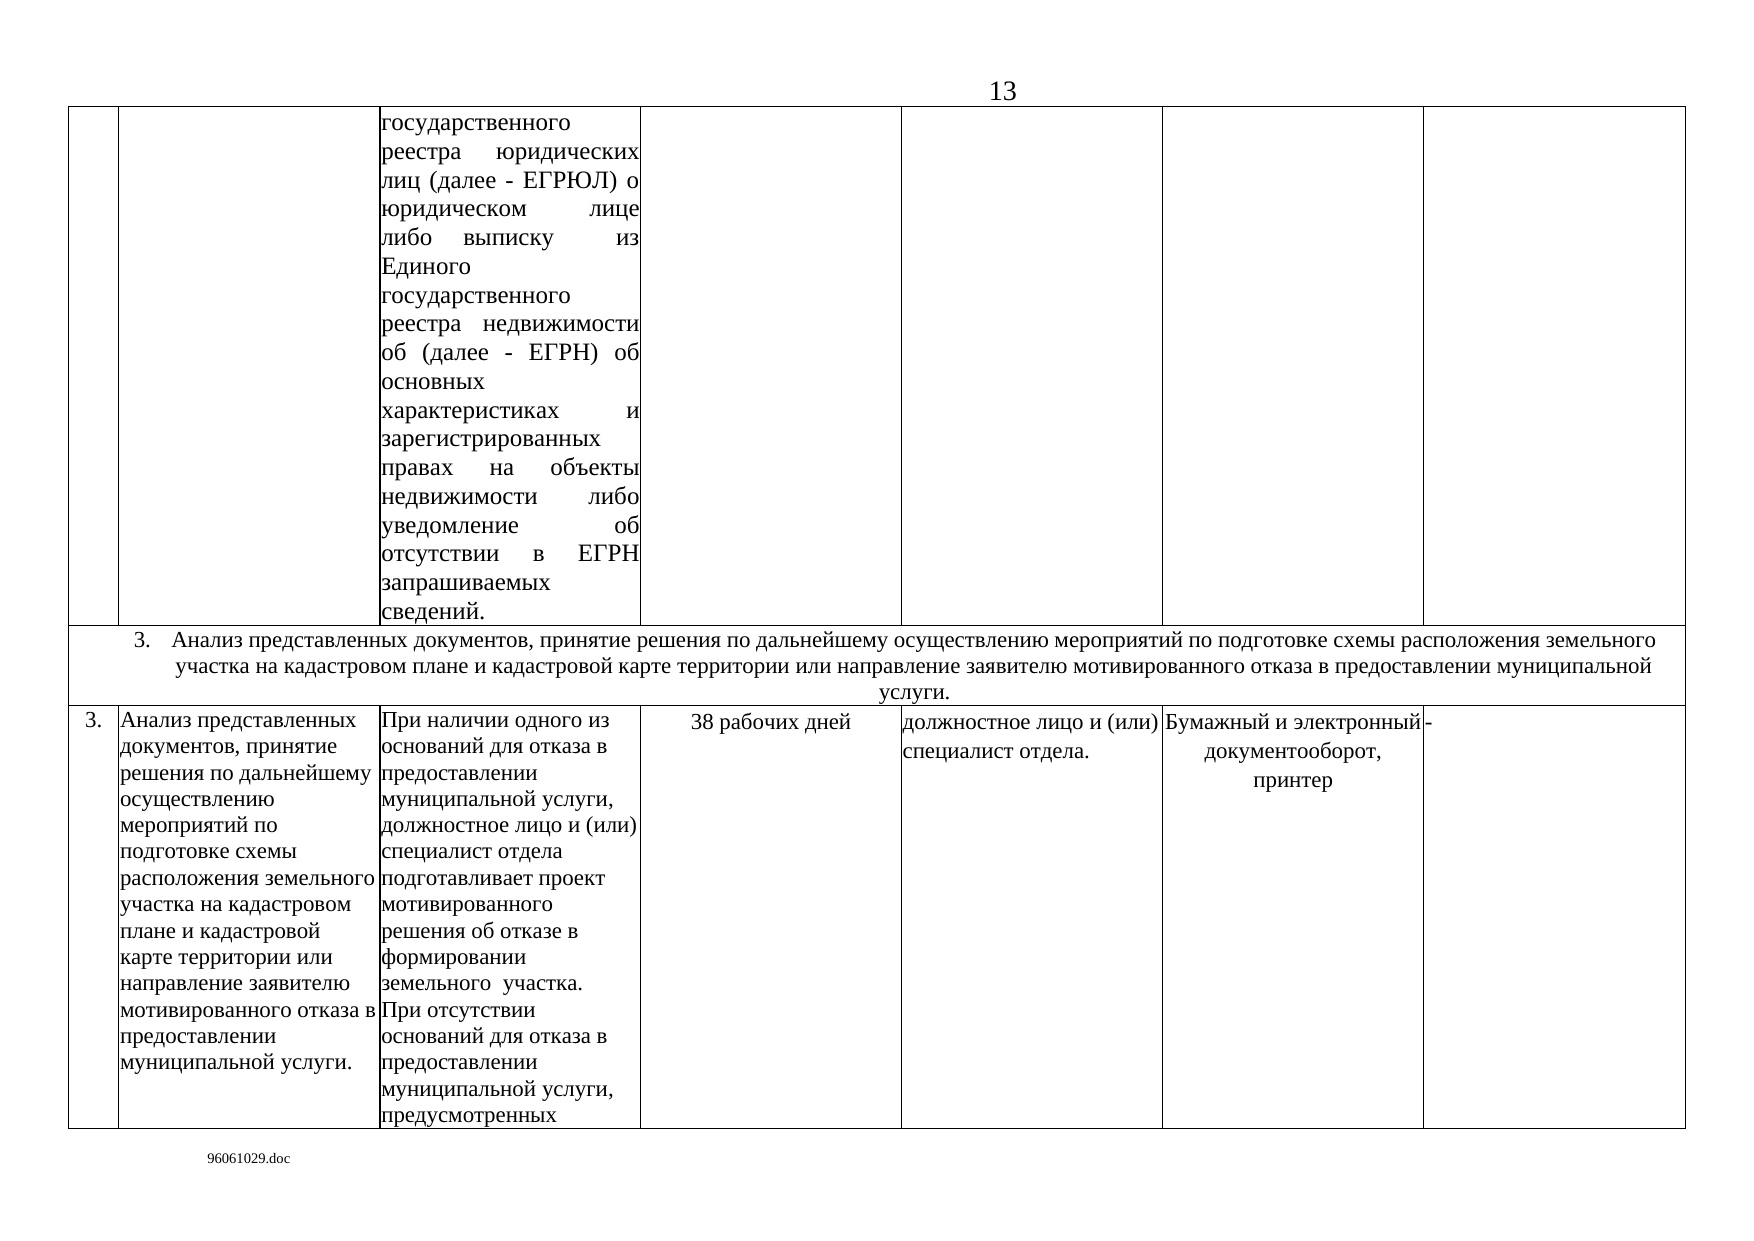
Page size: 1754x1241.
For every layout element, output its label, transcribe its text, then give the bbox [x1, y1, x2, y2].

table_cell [1163, 107, 1423, 625]
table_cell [381, 706, 640, 1127]
table_cell 2. [69, 107, 118, 625]
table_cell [119, 107, 379, 625]
table_cell 38 рабочих дней [641, 706, 901, 1127]
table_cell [381, 107, 640, 625]
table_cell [1424, 107, 1685, 625]
table_cell - [1424, 706, 1685, 1127]
table_cell 3. [69, 706, 118, 1127]
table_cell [119, 706, 379, 1127]
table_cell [641, 107, 901, 625]
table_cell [1163, 706, 1423, 1127]
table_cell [902, 107, 1162, 625]
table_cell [902, 706, 1162, 1127]
